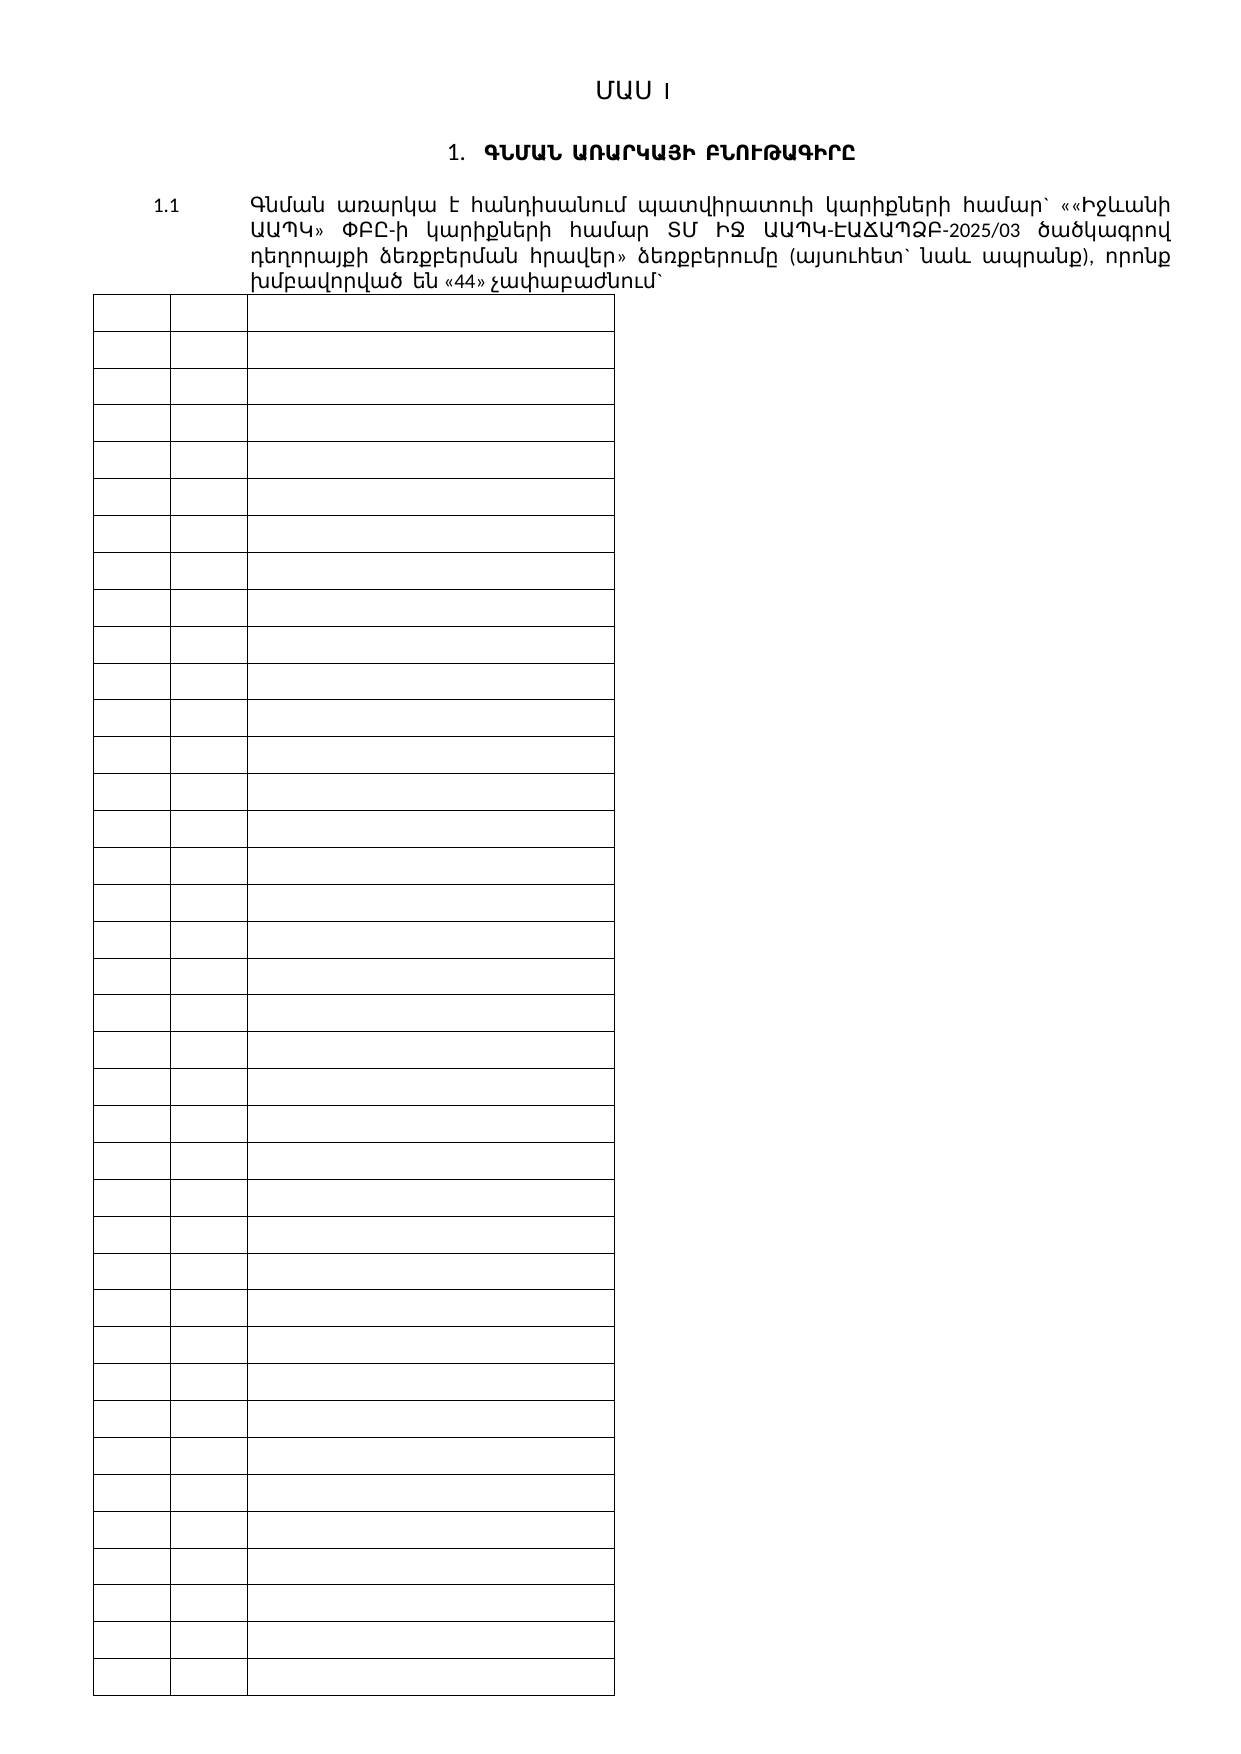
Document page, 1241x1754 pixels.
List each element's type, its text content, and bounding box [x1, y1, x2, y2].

text ՄԱՍ I [94, 75, 1171, 106]
list ԳՆՄԱՆ ԱՌԱՐԿԱՅԻ ԲՆՈՒԹԱԳԻՐԸ [131, 136, 1171, 167]
subtitle Գնման առարկա է հանդիսանում պատվիրատուի կարիքների համար` ««Իջևանի ԱԱՊԿ» ՓԲԸ-ի կարիքների համար ՏՄ ԻՋ ԱԱՊԿ-ԷԱՃԱՊՁԲ-2025/03 ծածկագրով դեղորայքի ձեռքբերման հրավեր» ձեռքբերումը (այսուհետ` նաև ապրանք), որոնք խմբավորված են «44» չափաբաժնում` [153, 192, 1171, 294]
